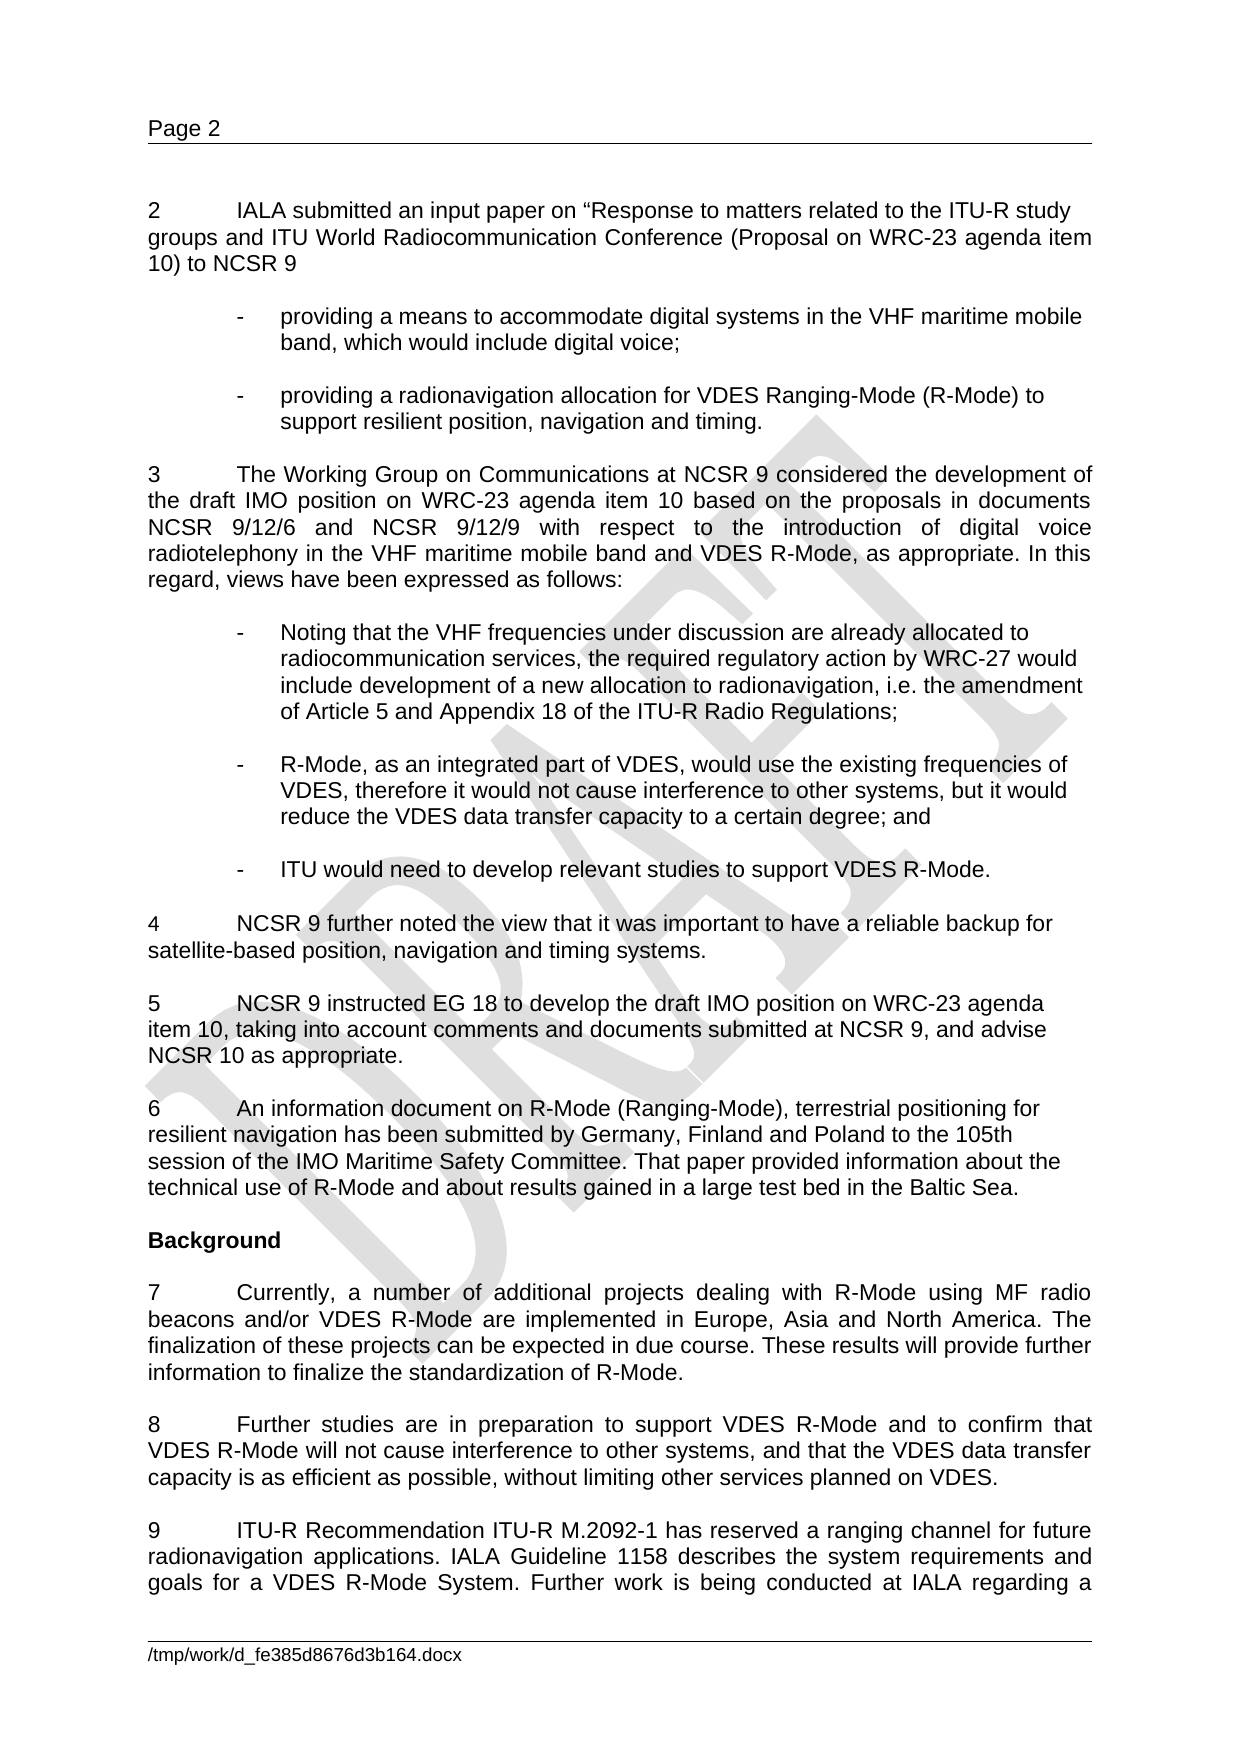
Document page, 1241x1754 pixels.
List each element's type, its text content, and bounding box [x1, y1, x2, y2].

text 5 NCSR 9 instructed EG 18 to develop the draft IMO position on WRC-23 agenda item 10, taking into account comments and documents submitted at NCSR 9, and advise NCSR 10 as appropriate. [148, 989, 1092, 1068]
text groups and ITU World Radiocommunication Conference (Proposal on WRC-23 agenda item 10) to NCSR 9 [148, 223, 1092, 276]
text 3 The Working Group on Communications at NCSR 9 considered the development of the draft IMO position on WRC-23 agenda item 10 based on the proposals in documents NCSR 9/12/6 and NCSR 9/12/9 with respect to the introduction of digital voice radiotelephony in the VHF maritime mobile band and VDES R-Mode, as appropriate. In this regard, views have been expressed as follows: [148, 461, 1092, 592]
list R-Mode, as an integrated part of VDES, would use the existing frequencies of VDES, therefore it would not cause interference to other systems, but it would reduce the VDES data transfer capacity to a certain degree; and [236, 751, 1092, 830]
text 4 NCSR 9 further noted the view that it was important to have a reliable backup for satellite-based position, navigation and timing systems. [148, 909, 1092, 963]
list providing a means to accommodate digital systems in the VHF maritime mobile band, which would include digital voice; [236, 303, 1092, 382]
list ITU would need to develop relevant studies to support VDES R-Mode. [236, 856, 1092, 882]
text 6 An information document on R-Mode (Ranging-Mode), terrestrial positioning for resilient navigation has been submitted by Germany, Finland and Poland to the 105th session of the IMO Maritime Safety Committee. That paper provided information about the technical use of R-Mode and about results gained in a large test bed in the Baltic Sea. [148, 1095, 1092, 1200]
text 7 Currently, a number of additional projects dealing with R-Mode using MF radio beacons and/or VDES R-Mode are implemented in Europe, Asia and North America. The finalization of these projects can be expected in due course. These results will provide further information to finalize the standardization of R-Mode. [148, 1279, 1092, 1385]
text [148, 1517, 1092, 1596]
text Background [148, 1227, 1092, 1253]
list Noting that the VHF frequencies under discussion are already allocated to radiocommunication services, the required regulatory action by WRC-27 would include development of a new allocation to radionavigation, i.e. the amendment of Article 5 and Appendix 18 of the ITU-R Radio Regulations; [236, 619, 1092, 724]
text 8 Further studies are in preparation to support VDES R-Mode and to confirm that VDES R-Mode will not cause interference to other systems, and that the VDES data transfer capacity is as efficient as possible, without limiting other services planned on VDES. [148, 1411, 1092, 1490]
list providing a radionavigation allocation for VDES Ranging-Mode (R-Mode) to support resilient position, navigation and timing. [236, 382, 1092, 434]
text 2 IALA submitted an input paper on “Response to matters related to the ITU-R study [148, 197, 1092, 223]
